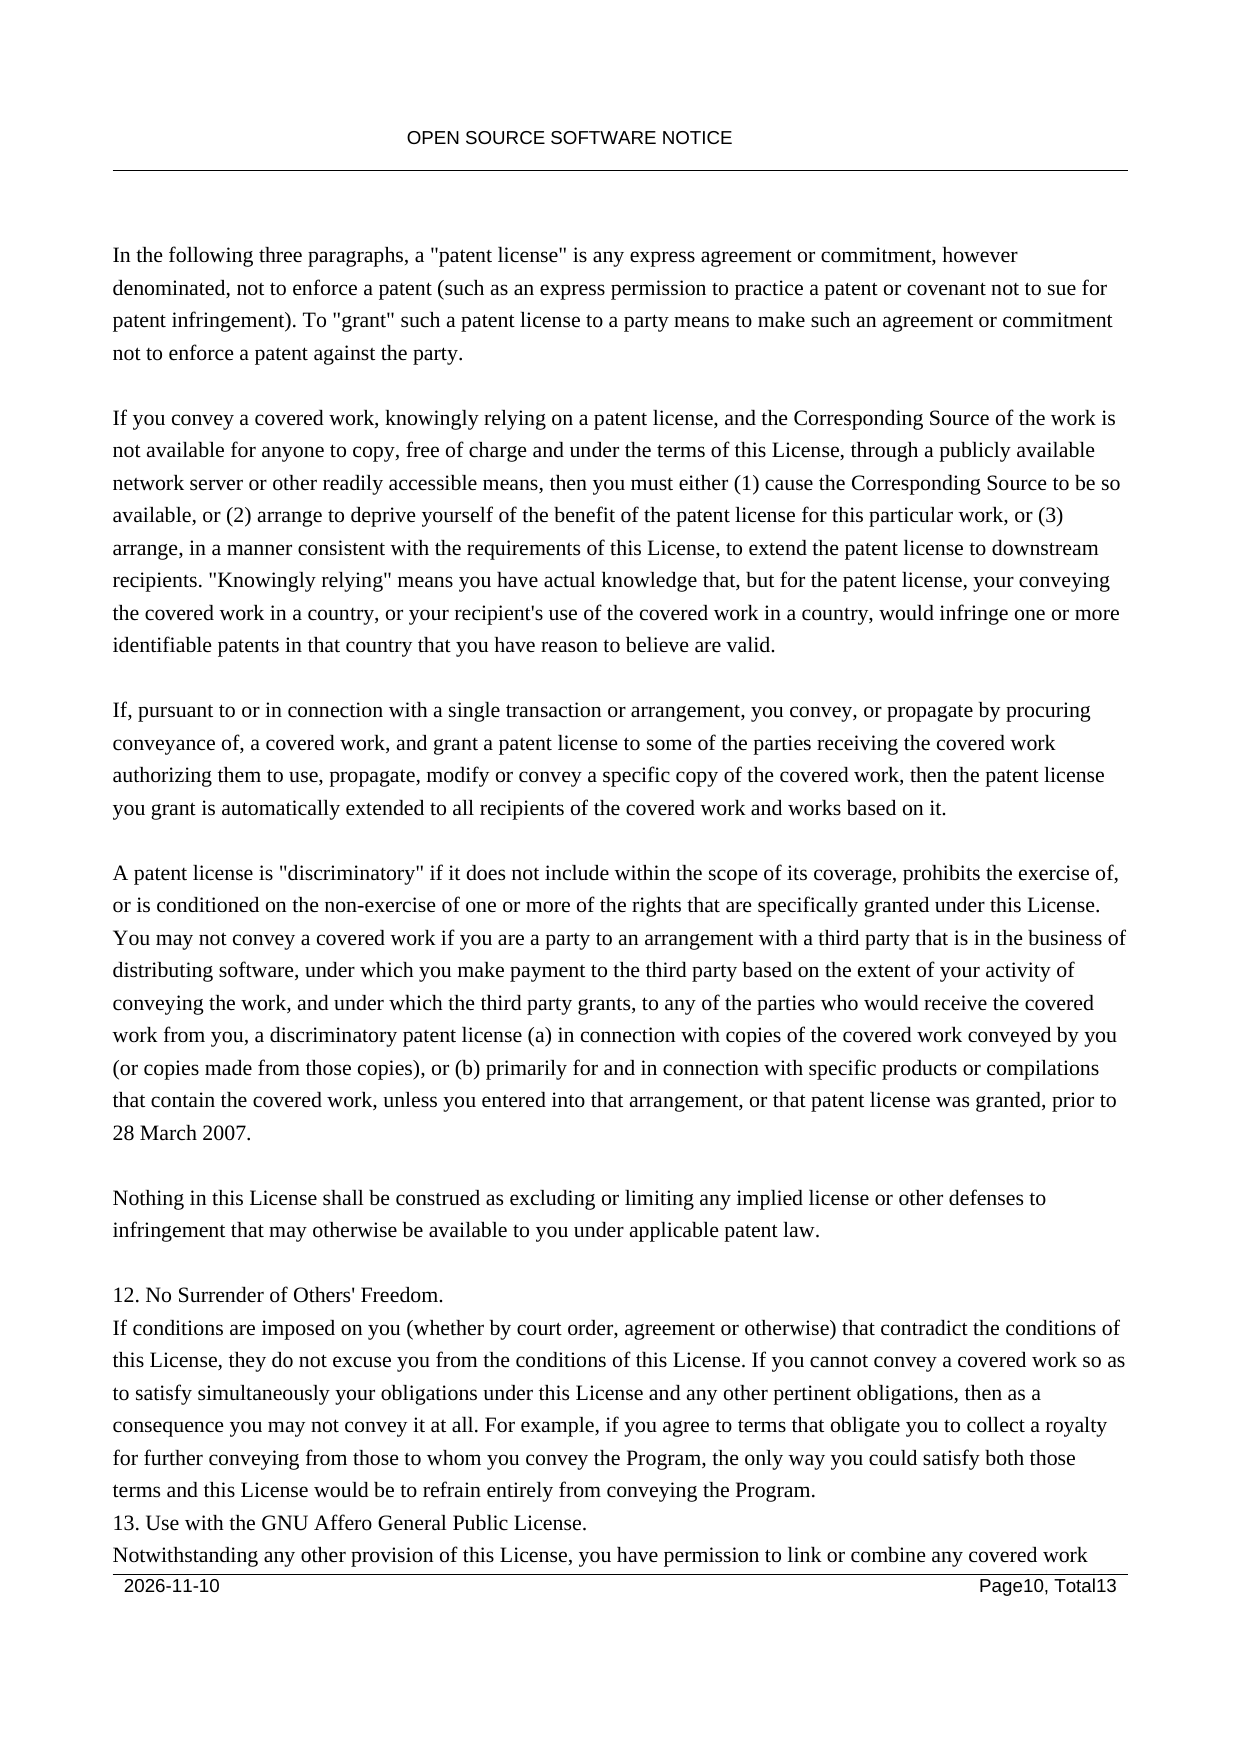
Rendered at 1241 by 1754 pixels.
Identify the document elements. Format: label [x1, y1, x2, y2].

text [112, 206, 1128, 1571]
